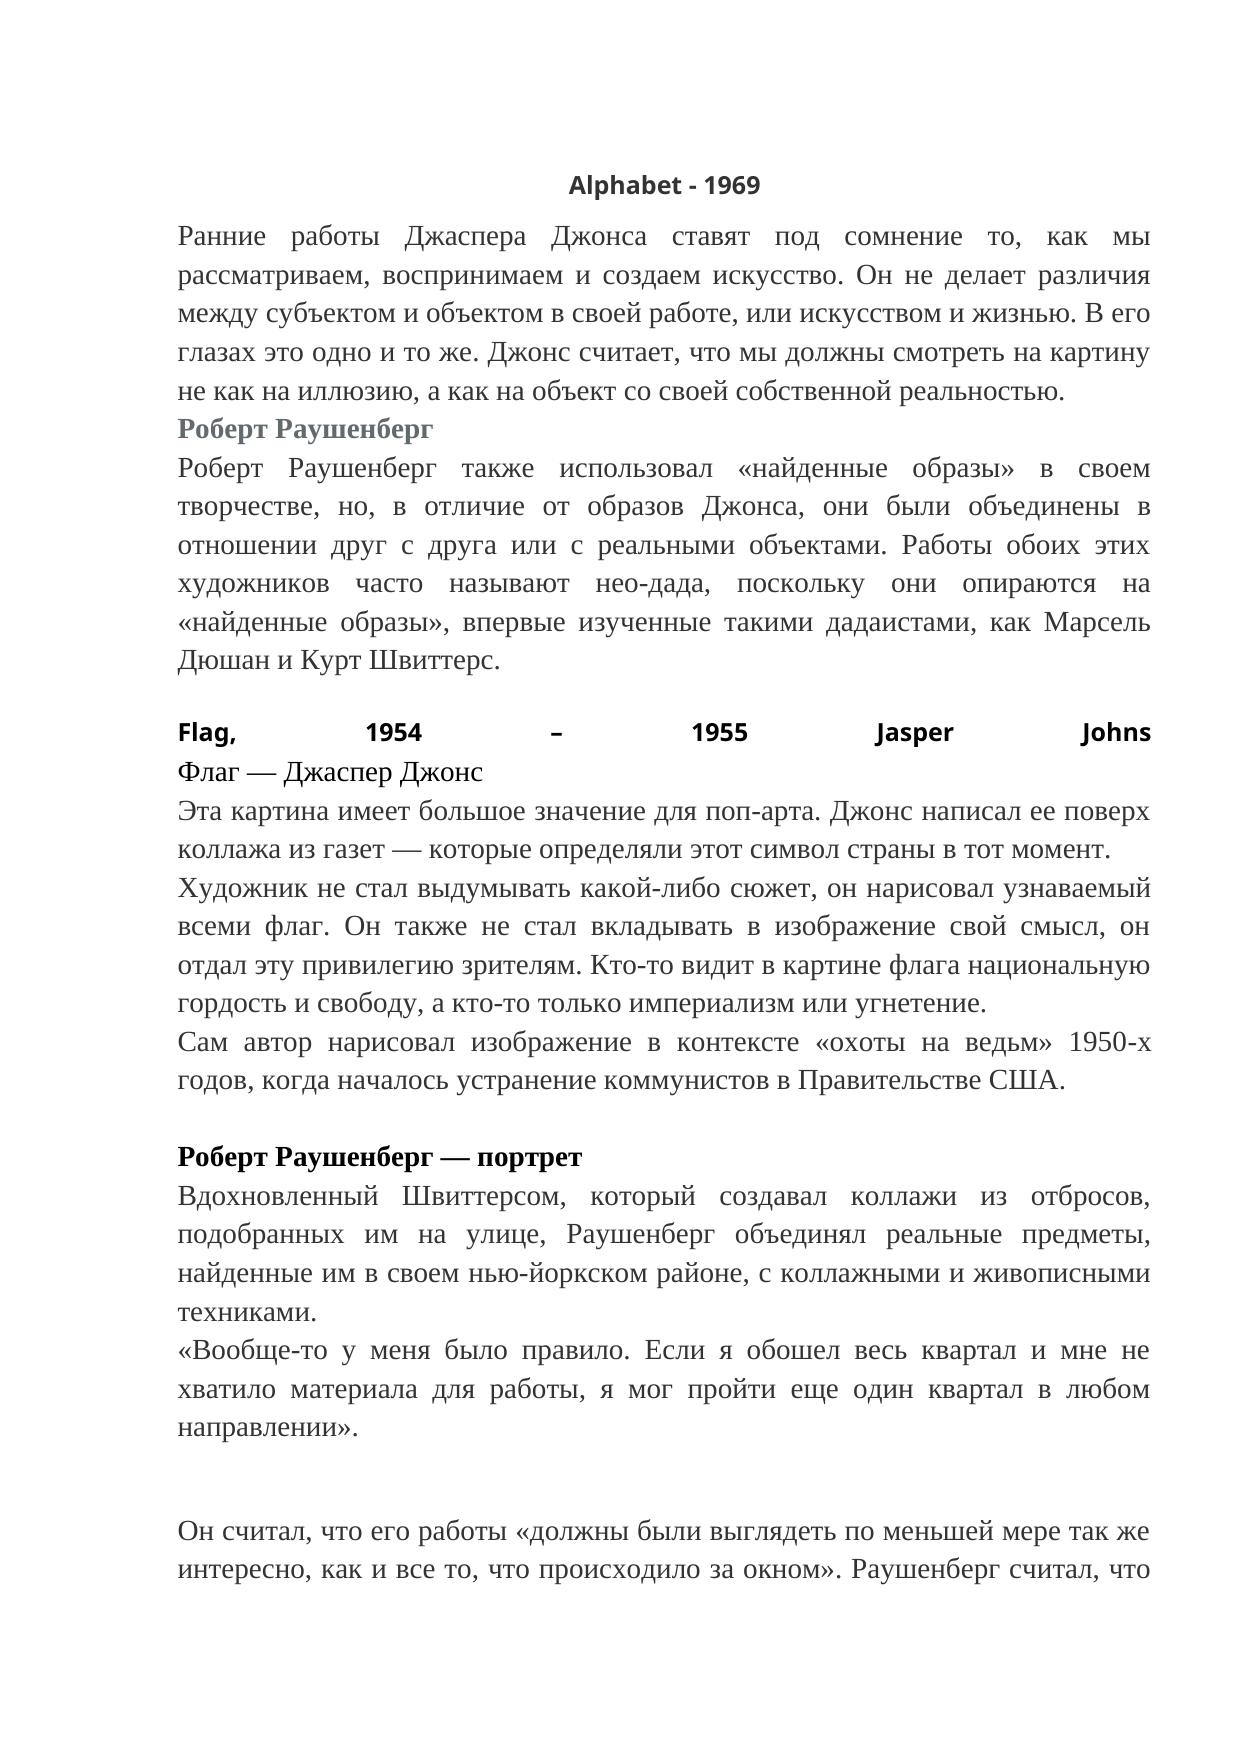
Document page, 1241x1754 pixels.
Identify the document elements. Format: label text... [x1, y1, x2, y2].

text Alphabet - 1969 [177, 168, 1152, 202]
text Вдохновленный Швиттерсом, который создавал коллажи из отбросов, подобранных им на улице, Раушенберг объединял реальные предметы, найденные им в своем нью-йоркском районе, с коллажными и живописными техниками. [177, 1178, 1152, 1327]
text Ранние работы Джаспера Джонса ставят под сомнение то, как мы рассматриваем, воспринимаем и создаем искусство. Он не делает различия между субъектом и объектом в своей работе, или искусством и жизнью. В его глазах это одно и то же. Джонс считает, что мы должны смотреть на картину не как на иллюзию, а как на объект со своей собственной реальностью. [177, 218, 1152, 406]
text Роберт Раушенберг [177, 411, 1152, 445]
text Сам автор нарисовал изображение в контексте «охоты на ведьм» 1950-х годов, когда началось устранение коммунистов в Правительстве США. [177, 1024, 1152, 1096]
text «Вообще-то у меня было правило. Если я обошел весь квартал и мне не хватило материала для работы, я мог пройти еще один квартал в любом направлении». [177, 1332, 1152, 1443]
text Роберт Раушенберг — портрет [177, 1139, 1152, 1173]
text Flag, 1954 – 1955 Jasper Johns Флаг — Джаспер Джонс [177, 715, 1152, 788]
text Эта картина имеет большое значение для поп-арта. Джонс написал ее поверх коллажа из газет — которые определяли этот символ страны в тот момент. [177, 793, 1152, 865]
text Художник не стал выдумывать какой-либо сюжет, он нарисовал узнаваемый всеми флаг. Он также не стал вкладывать в изображение свой смысл, он отдал эту привилегию зрителям. Кто-то видит в картине флага национальную гордость и свободу, а кто-то только империализм или угнетение. [177, 870, 1152, 1019]
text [177, 1513, 1152, 1585]
text Роберт Раушенберг также использовал «найденные образы» в своем творчестве, но, в отличие от образов Джонса, они были объединены в отношении друг с друга или с реальными объектами. Работы обоих этих художников часто называют нео-дада, поскольку они опираются на «найденные образы», впервые изученные такими дадаистами, как Марсель Дюшан и Курт Швиттерс. [177, 450, 1152, 676]
